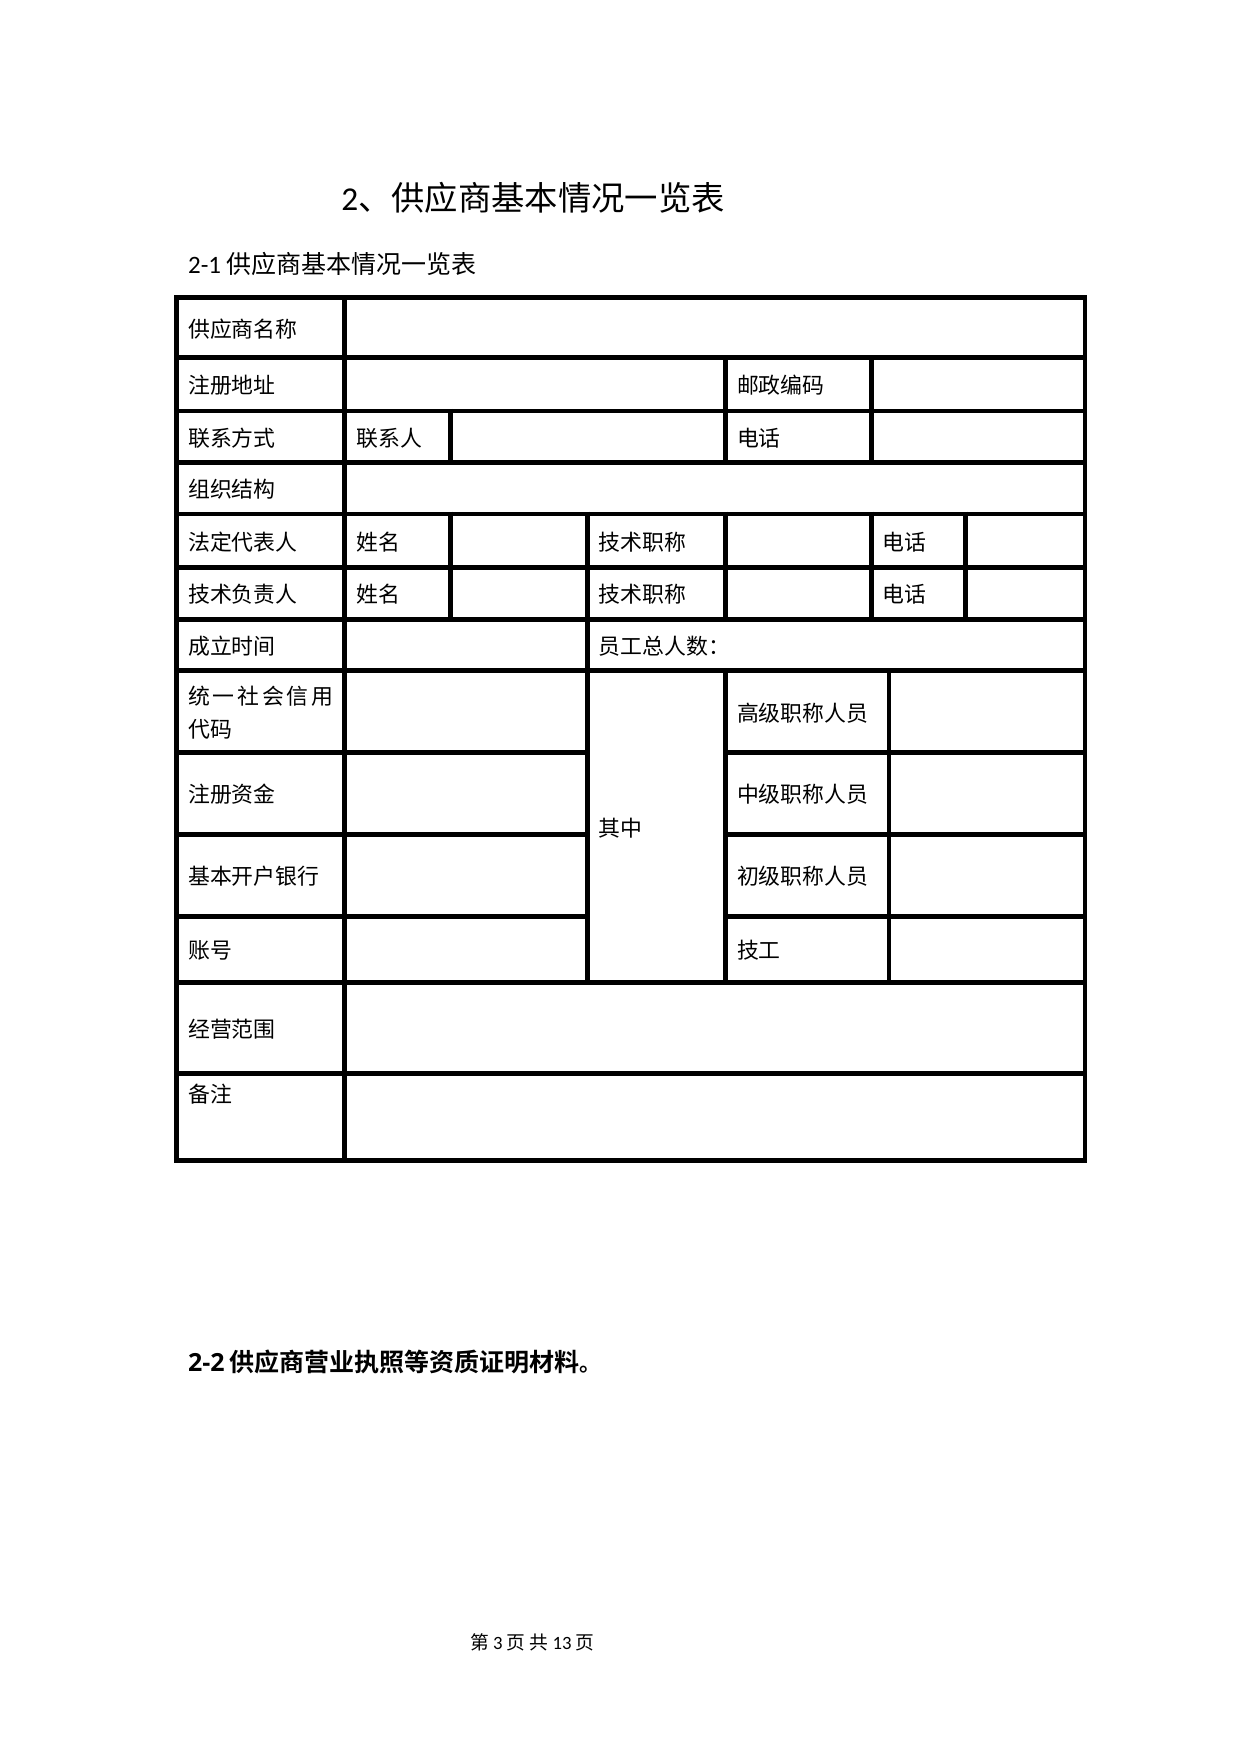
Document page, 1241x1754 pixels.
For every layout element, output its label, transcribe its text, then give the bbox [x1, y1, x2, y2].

table_cell 技工 [728, 919, 887, 980]
table_cell 姓名 [347, 516, 448, 565]
table_cell [968, 570, 1083, 617]
table_cell 姓名 [347, 570, 448, 617]
table_cell 员工总人数： [590, 622, 1083, 668]
table_cell 技术负责人 [179, 570, 342, 617]
table_cell [891, 919, 1083, 980]
table_cell 高级职称人员 [728, 673, 887, 750]
table_cell [453, 570, 585, 617]
table_cell [891, 673, 1083, 750]
table_cell [728, 516, 869, 565]
table_cell 电话 [874, 570, 963, 617]
table_cell 联系人 [347, 413, 448, 460]
table_cell [728, 570, 869, 617]
table_cell 统一社会信用代码 [179, 673, 342, 750]
text 2-1供应商基本情况一览表 [188, 229, 1052, 295]
table_cell 电话 [874, 516, 963, 565]
table_cell [347, 673, 585, 750]
table_cell 中级职称人员 [728, 755, 887, 832]
table_cell [453, 413, 723, 460]
table_cell 邮政编码 [728, 360, 869, 409]
table_header 供应商名称 [179, 300, 342, 355]
table_cell 备注 [179, 1076, 342, 1158]
table_cell 其中 [590, 673, 723, 980]
table_cell [347, 1076, 1083, 1158]
table_cell 账号 [179, 919, 342, 980]
table_cell 初级职称人员 [728, 837, 887, 914]
table_cell 基本开户银行 [179, 837, 342, 914]
table_cell 电话 [728, 413, 869, 460]
table_cell [347, 360, 723, 409]
table_cell 组织结构 [179, 465, 342, 512]
table_cell [968, 516, 1083, 565]
table_cell 经营范围 [179, 985, 342, 1071]
table_cell [874, 413, 1083, 460]
table_cell 成立时间 [179, 622, 342, 668]
table_cell 技术职称 [590, 570, 723, 617]
table_cell 注册资金 [179, 755, 342, 832]
table_cell [347, 985, 1083, 1071]
text 2-2供应商营业执照等资质证明材料。 [188, 1328, 1052, 1394]
table_cell 技术职称 [590, 516, 723, 565]
table_header [347, 300, 1083, 355]
table_cell [347, 622, 585, 668]
table_cell [453, 516, 585, 565]
table_cell [891, 755, 1083, 832]
table_cell [347, 465, 1083, 512]
table_cell [347, 755, 585, 832]
text 2、供应商基本情况一览表 [188, 162, 1052, 229]
table_cell 法定代表人 [179, 516, 342, 565]
table_cell [347, 837, 585, 914]
table_cell [891, 837, 1083, 914]
table_cell 联系方式 [179, 413, 342, 460]
table_cell [874, 360, 1083, 409]
table_cell 注册地址 [179, 360, 342, 409]
table_cell [347, 919, 585, 980]
